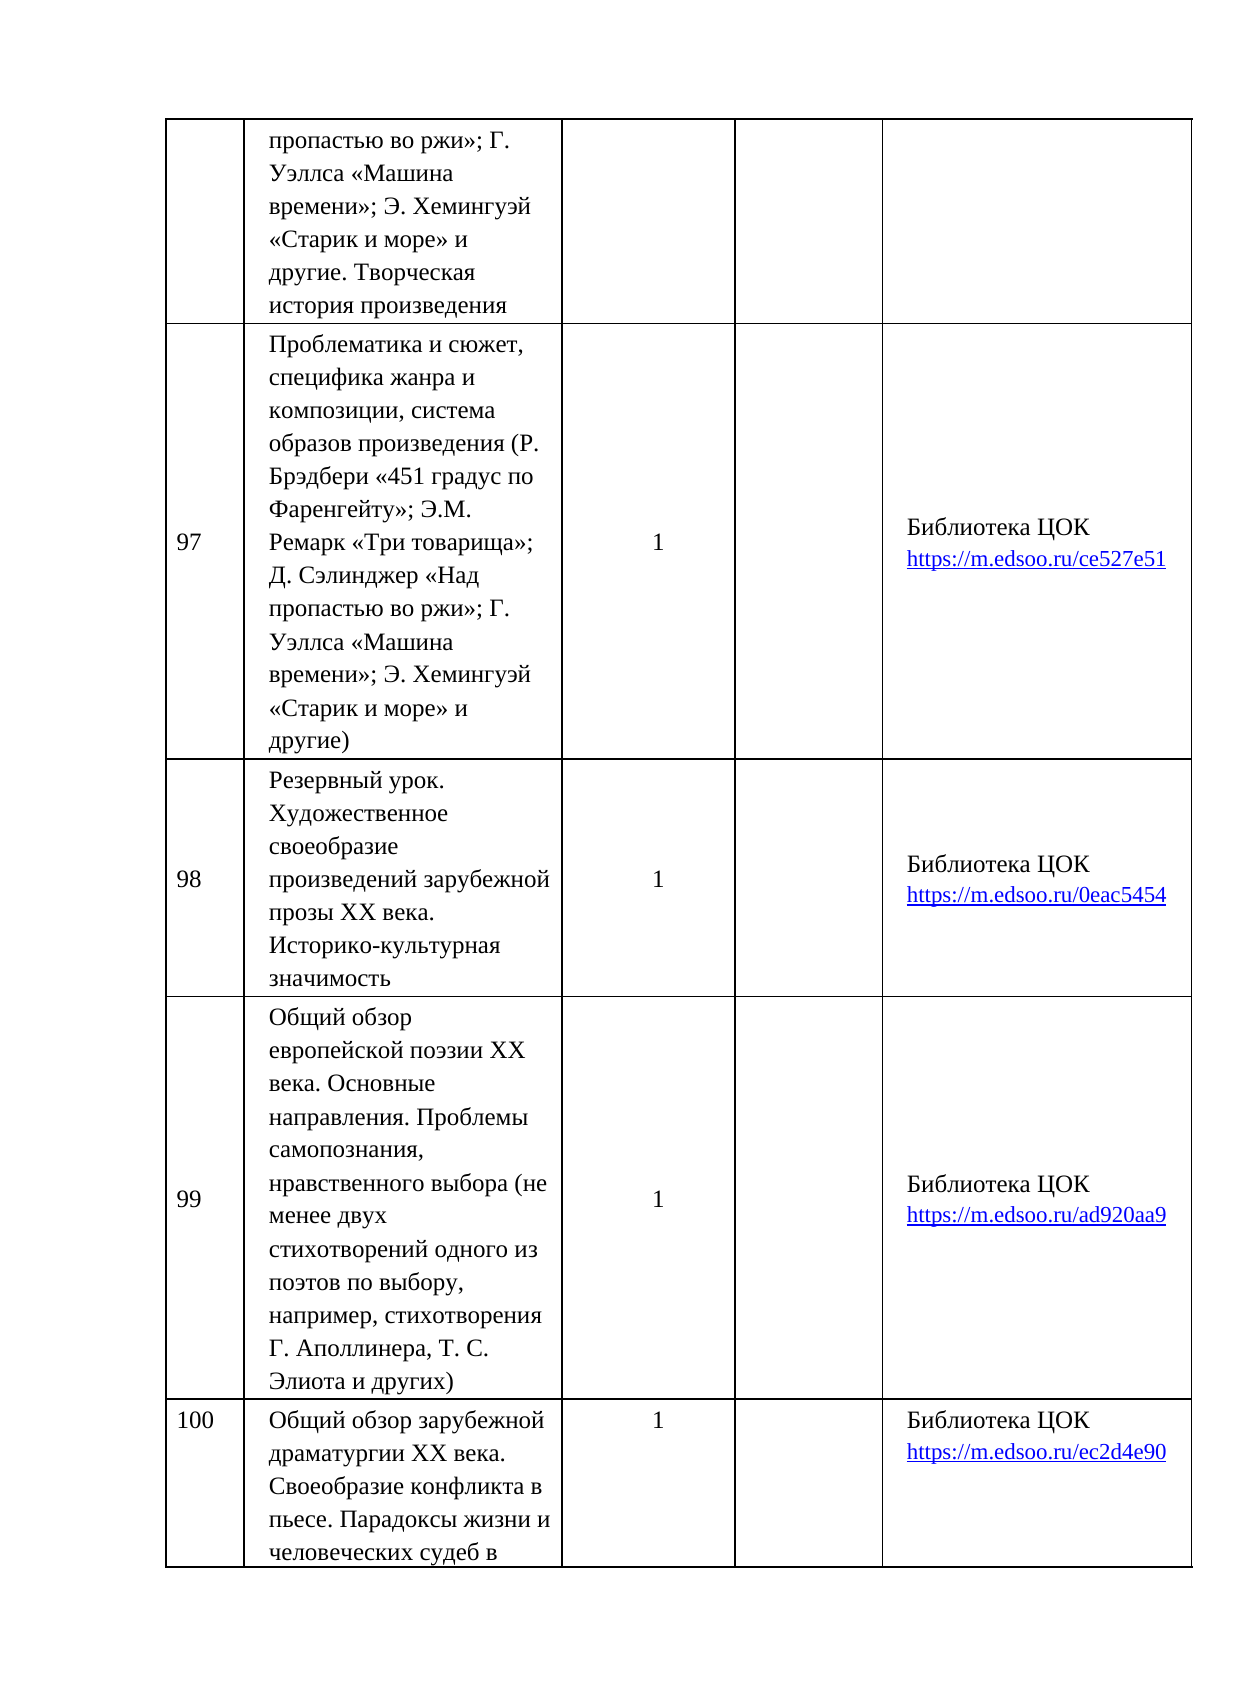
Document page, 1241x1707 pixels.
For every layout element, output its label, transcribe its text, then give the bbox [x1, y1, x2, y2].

table_cell 99 [167, 997, 243, 1398]
table_cell [736, 997, 882, 1398]
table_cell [245, 120, 561, 323]
table_cell Библиотека ЦОК https://m.edsoo.ru/ce527e51 [883, 324, 1191, 758]
table_cell 1 [563, 324, 734, 758]
table_cell [736, 1400, 882, 1566]
table_cell 1 [563, 120, 734, 323]
table_cell Проблематика и сюжет, специфика жанра и композиции, система образов произведения (Р. Брэдбери «451 градус по Фаренгейту»; Э.М. Ремарк «Три товарища»; Д. Сэлинджер «Над пропастью во ржи»; Г. Уэллса «Машина времени»; Э. Хемингуэй «Старик и море» и другие) [245, 324, 561, 758]
table_cell Общий обзор европейской поэзии XX века. Основные направления. Проблемы самопознания, нравственного выбора (не менее двух стихотворений одного из поэтов по выбору, например, стихотворения Г. Аполлинера, Т. С. Элиота и других) [245, 997, 561, 1398]
table_cell [736, 120, 882, 323]
table_cell 96 [167, 120, 243, 323]
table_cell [883, 1400, 1191, 1566]
table_cell [736, 760, 882, 996]
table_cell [883, 120, 1191, 323]
table_cell 1 [563, 1400, 734, 1566]
table_cell 100 [167, 1400, 243, 1566]
table_cell 1 [563, 997, 734, 1398]
table_cell 97 [167, 324, 243, 758]
table_cell Библиотека ЦОК https://m.edsoo.ru/ad920aa9 [883, 997, 1191, 1398]
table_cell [245, 1400, 561, 1566]
table_cell [736, 324, 882, 758]
table_cell 98 [167, 760, 243, 996]
table_cell 1 [563, 760, 734, 996]
table_cell Библиотека ЦОК https://m.edsoo.ru/0eac5454 [883, 760, 1191, 996]
table_cell Резервный урок. Художественное своеобразие произведений зарубежной прозы ХХ века. Историко-культурная значимость [245, 760, 561, 996]
